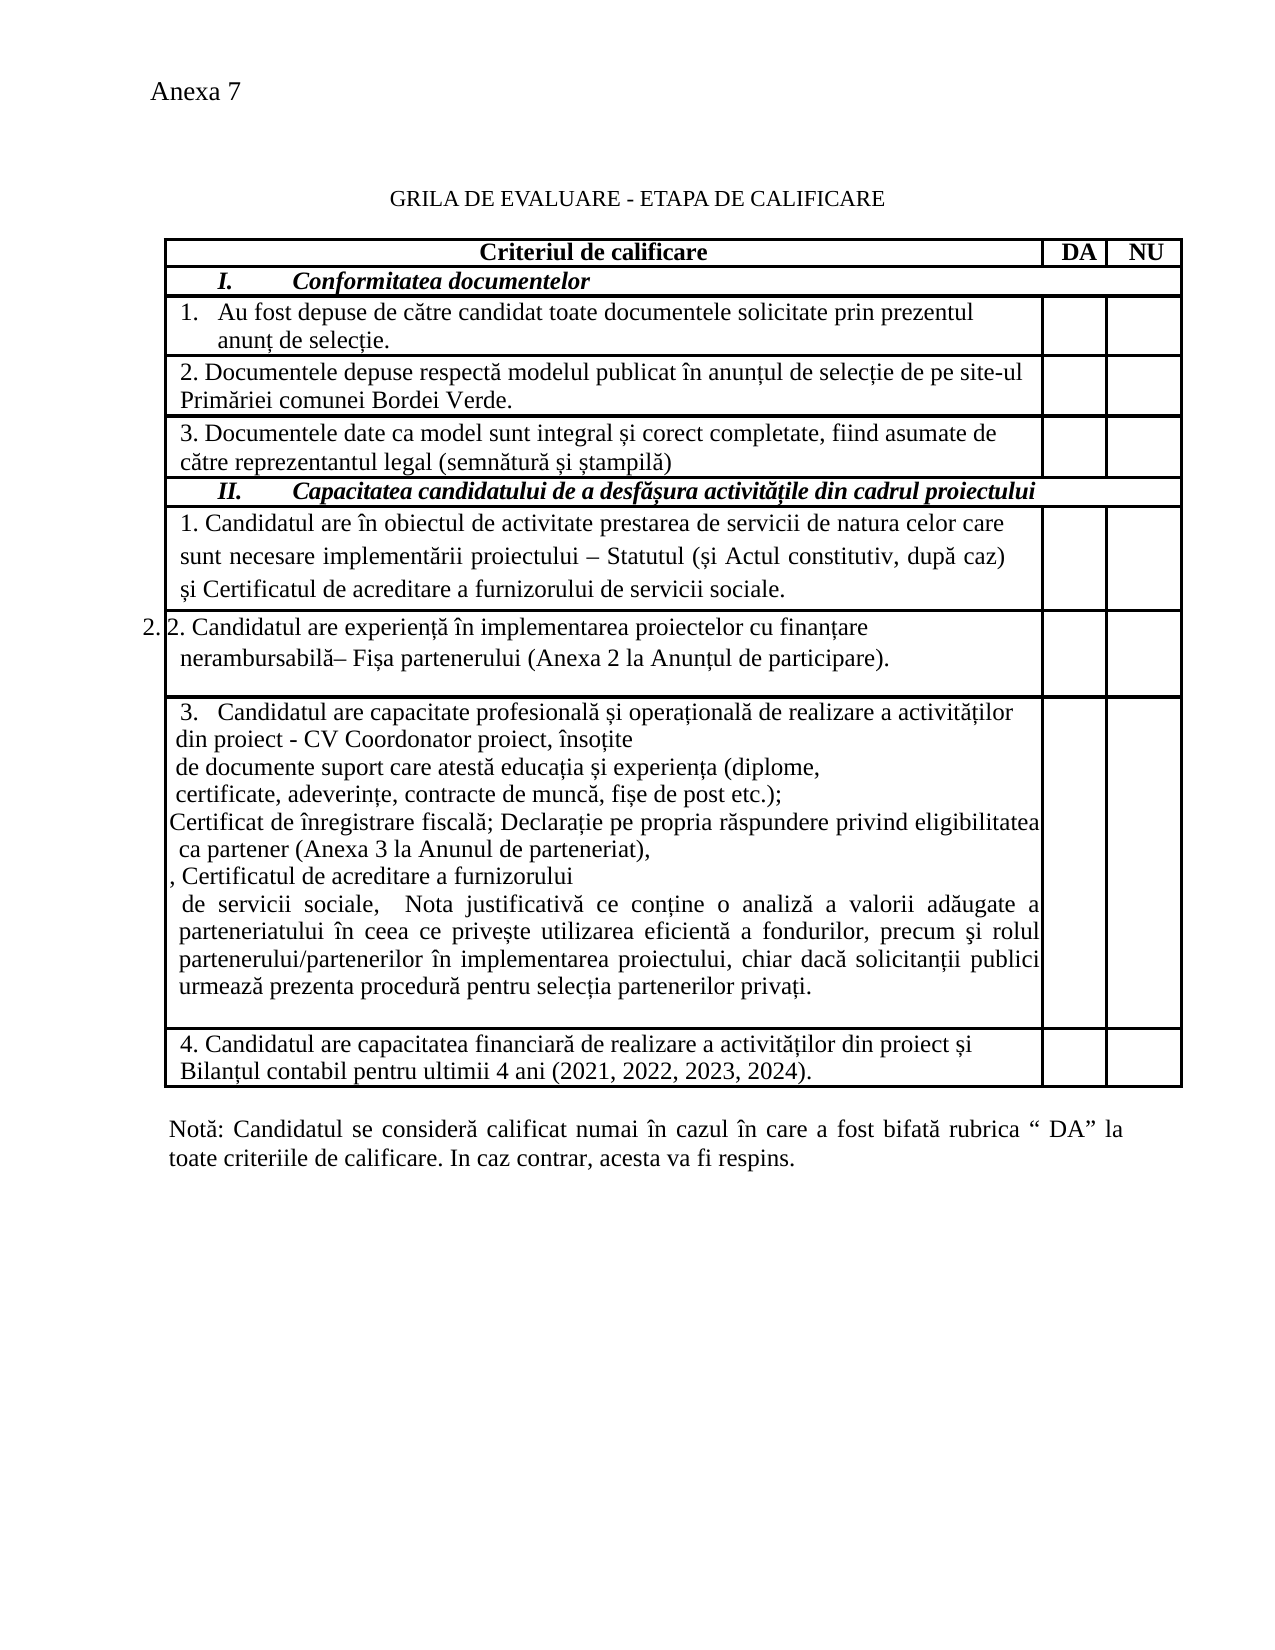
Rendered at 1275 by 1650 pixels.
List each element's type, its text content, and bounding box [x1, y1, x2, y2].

table_cell 3. Documentele date ca model sunt integral și corect completate, fiind asumate de către reprezentantul legal (semnătură și ștampilă) [167, 418, 1041, 476]
table_cell II. Capacitatea candidatului de a desfășura activitățile din cadrul proiectului [167, 479, 1180, 505]
table_cell [1108, 612, 1180, 695]
table_cell [1044, 699, 1105, 1027]
table_header DA [1044, 241, 1105, 265]
table_cell 2. Candidatul are experiență în implementarea proiectelor cu finanțare nerambursabilă– Fișa partenerului (Anexa 2 la Anunțul de participare). [167, 612, 1041, 695]
table_header NU [1108, 241, 1180, 265]
table_cell [1044, 298, 1105, 354]
table_cell [1108, 357, 1180, 414]
table_cell 4. Candidatul are capacitatea financiară de realizare a activităților din proiect și Bilanțul contabil pentru ultimii 4 ani (2021, 2022, 2023, 2024). [167, 1030, 1041, 1085]
table_cell [1108, 1030, 1180, 1085]
table_header Criteriul de calificare [167, 241, 1041, 265]
table_cell 2. Documentele depuse respectă modelul publicat în anunțul de selecție de pe site-ul Primăriei comunei Bordei Verde. [167, 357, 1041, 414]
table_cell [1044, 357, 1105, 414]
table_cell [1108, 298, 1180, 354]
table_cell [1108, 699, 1180, 1027]
table_cell [1044, 1030, 1105, 1085]
table_cell Au fost depuse de către candidat toate documentele solicitate prin prezentul anunț de selecție. [167, 298, 1041, 354]
table_cell [1044, 508, 1105, 609]
table_cell [1108, 508, 1180, 609]
table_cell [1108, 418, 1180, 476]
table_cell Candidatul are capacitate profesională și operațională de realizare a activităților din proiect - CV Coordonator proiect, însoțite de documente suport care atestă educația și experiența (diplome, certificate, adeverințe, contracte de muncă, fișe de post etc.); Certificat de înregistrare fiscală; Declarație pe propria răspundere privind eligibilitatea ca partener (Anexa 3 la Anunul de parteneriat), , Certificatul de acreditare a furnizorului de servicii sociale, Nota justificativă ce conține o analiză a valorii adăugate a parteneriatului în ceea ce privește utilizarea eficientă a fondurilor, precum şi rolul partenerului/partenerilor în implementarea proiectului, chiar dacă solicitanții publici urmează prezenta procedură pentru selecția partenerilor privați. [167, 699, 1041, 1027]
table_cell [1044, 418, 1105, 476]
table_cell 1. Candidatul are în obiectul de activitate prestarea de servicii de natura celor care sunt necesare implementării proiectului – Statutul (și Actul constitutiv, după caz) și Certificatul de acreditare a furnizorului de servicii sociale. [167, 508, 1041, 609]
table_cell [1044, 612, 1105, 695]
text Notă: Candidatul se consideră calificat numai în cazul în care a fost bifată rubrica “ DA” la toate criteriile de calificare. In caz contrar, acesta va fi respins. [169, 1114, 1125, 1172]
table_cell I. Conformitatea documentelor [167, 268, 1180, 294]
